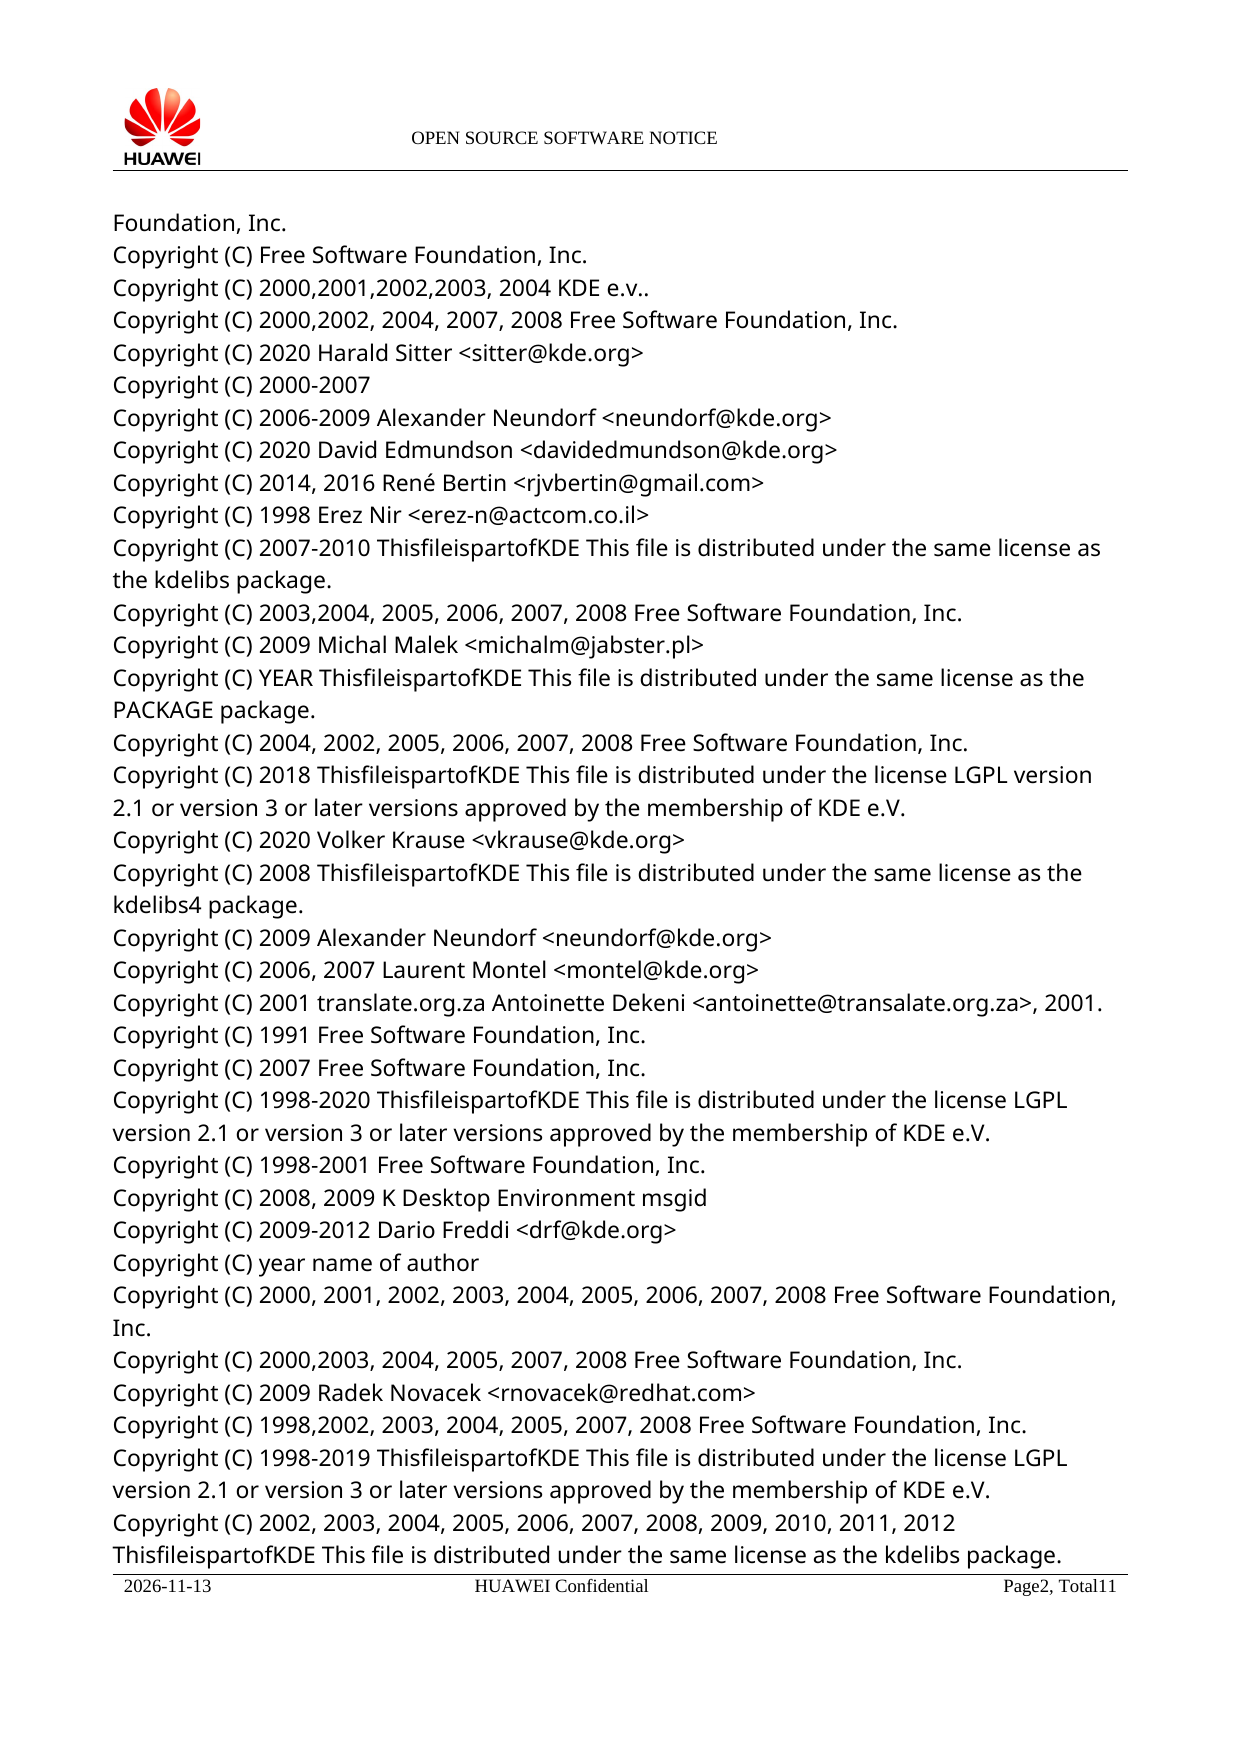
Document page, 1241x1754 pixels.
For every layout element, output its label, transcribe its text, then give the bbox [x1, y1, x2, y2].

picture [124, 88, 201, 165]
